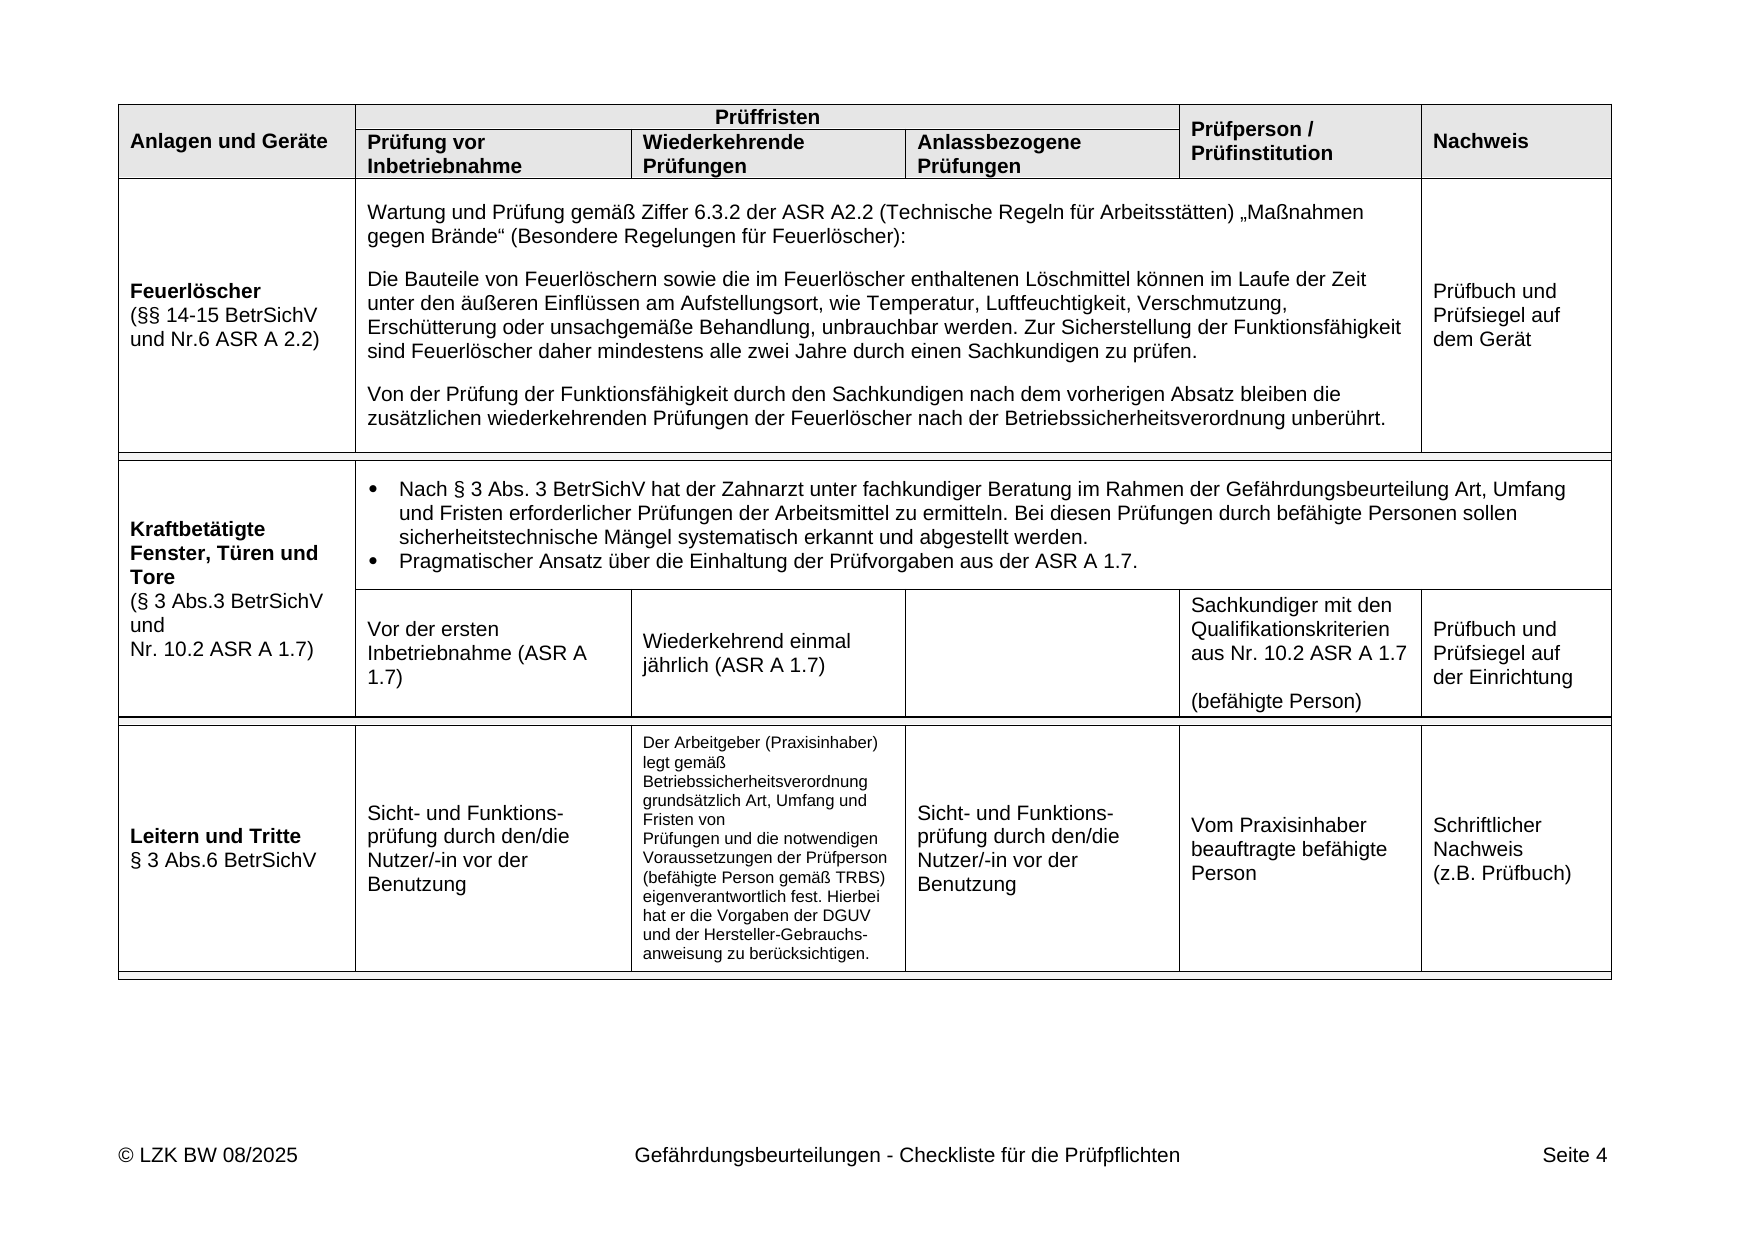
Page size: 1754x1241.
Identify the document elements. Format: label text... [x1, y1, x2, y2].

table_cell [119, 718, 1611, 724]
table_cell Leitern und Tritte § 3 Abs.6 BetrSichV [119, 726, 355, 971]
table_cell Wartung und Prüfung gemäß Ziffer 6.3.2 der ASR A2.2 (Technische Regeln für Arbeitsstätten) „Maßnahmen gegen Brände“ (Besondere Regelungen für Feuerlöscher): Die Bauteile von Feuerlöschern sowie die im Feuerlöscher enthaltenen Löschmittel können im Laufe der Zeit unter den äußeren Einflüssen am Aufstellungsort, wie Temperatur, Luftfeuchtigkeit, Verschmutzung, Erschütterung oder unsachgemäße Behandlung, unbrauchbar werden. Zur Sicherstellung der Funktionsfähigkeit sind Feuerlöscher daher mindestens alle zwei Jahre durch einen Sachkundigen zu prüfen. Von der Prüfung der Funktionsfähigkeit durch den Sachkundigen nach dem vorherigen Absatz bleiben die zusätzlichen wiederkehrenden Prüfungen der Feuerlöscher nach der Betriebssicherheitsverordnung unberührt. [356, 179, 1421, 452]
table_cell Prüfung vor Inbetriebnahme [356, 130, 631, 177]
table_cell Der Arbeitgeber (Praxisinhaber) legt gemäß Betriebssicherheitsverordnung grundsätzlich Art, Umfang und Fristen von Prüfungen und die notwendigen Voraussetzungen der Prüfperson (befähigte Person gemäß TRBS) eigenverantwortlich fest. Hierbei hat er die Vorgaben der DGUV und der Hersteller-Gebrauchs- anweisung zu berücksichtigen. [632, 726, 905, 971]
table_cell Anlassbezogene Prüfungen [906, 130, 1179, 177]
table_cell Prüfbuch und Prüfsiegel auf dem Gerät [1422, 179, 1611, 452]
table_header Anlagen und Geräte [119, 105, 355, 177]
table_header Prüfperson / Prüfinstitution [1180, 105, 1421, 177]
table_cell Sachkundiger mit den Qualifikationskriterien aus Nr. 10.2 ASR A 1.7 (befähigte Person) [1180, 590, 1421, 716]
table_cell [906, 590, 1179, 716]
table_cell Feuerlöscher (§§ 14-15 BetrSichV und Nr.6 ASR A 2.2) [119, 179, 355, 452]
table_cell Nach § 3 Abs. 3 BetrSichV hat der Zahnarzt unter fachkundiger Beratung im Rahmen der Gefährdungsbeurteilung Art, Umfang und Fristen erforderlicher Prüfungen der Arbeitsmittel zu ermitteln. Bei diesen Prüfungen durch befähigte Personen sollen sicherheitstechnische Mängel systematisch erkannt und abgestellt werden. Pragmatischer Ansatz über die Einhaltung der Prüfvorgaben aus der ASR A 1.7. [356, 461, 1611, 589]
table_cell Schriftlicher Nachweis (z.B. Prüfbuch) [1422, 726, 1611, 971]
table_cell Vor der ersten Inbetriebnahme (ASR A 1.7) [356, 590, 631, 716]
table_cell [119, 972, 1611, 979]
table_header Nachweis [1422, 105, 1611, 177]
table_cell Sicht- und Funktions- prüfung durch den/die Nutzer/-in vor der Benutzung [356, 726, 631, 971]
table_cell Wiederkehrende Prüfungen [632, 130, 905, 177]
table_header Prüffristen [356, 105, 1179, 128]
table_cell Sicht- und Funktions- prüfung durch den/die Nutzer/-in vor der Benutzung [906, 726, 1179, 971]
table_cell Prüfbuch und Prüfsiegel auf der Einrichtung [1422, 590, 1611, 716]
table_cell Vom Praxisinhaber beauftragte befähigte Person [1180, 726, 1421, 971]
table_cell Wiederkehrend einmal jährlich (ASR A 1.7) [632, 590, 905, 716]
table_cell [119, 453, 1611, 460]
table_cell Kraftbetätigte Fenster, Türen und Tore (§ 3 Abs.3 BetrSichV und Nr. 10.2 ASR A 1.7) [119, 461, 355, 716]
